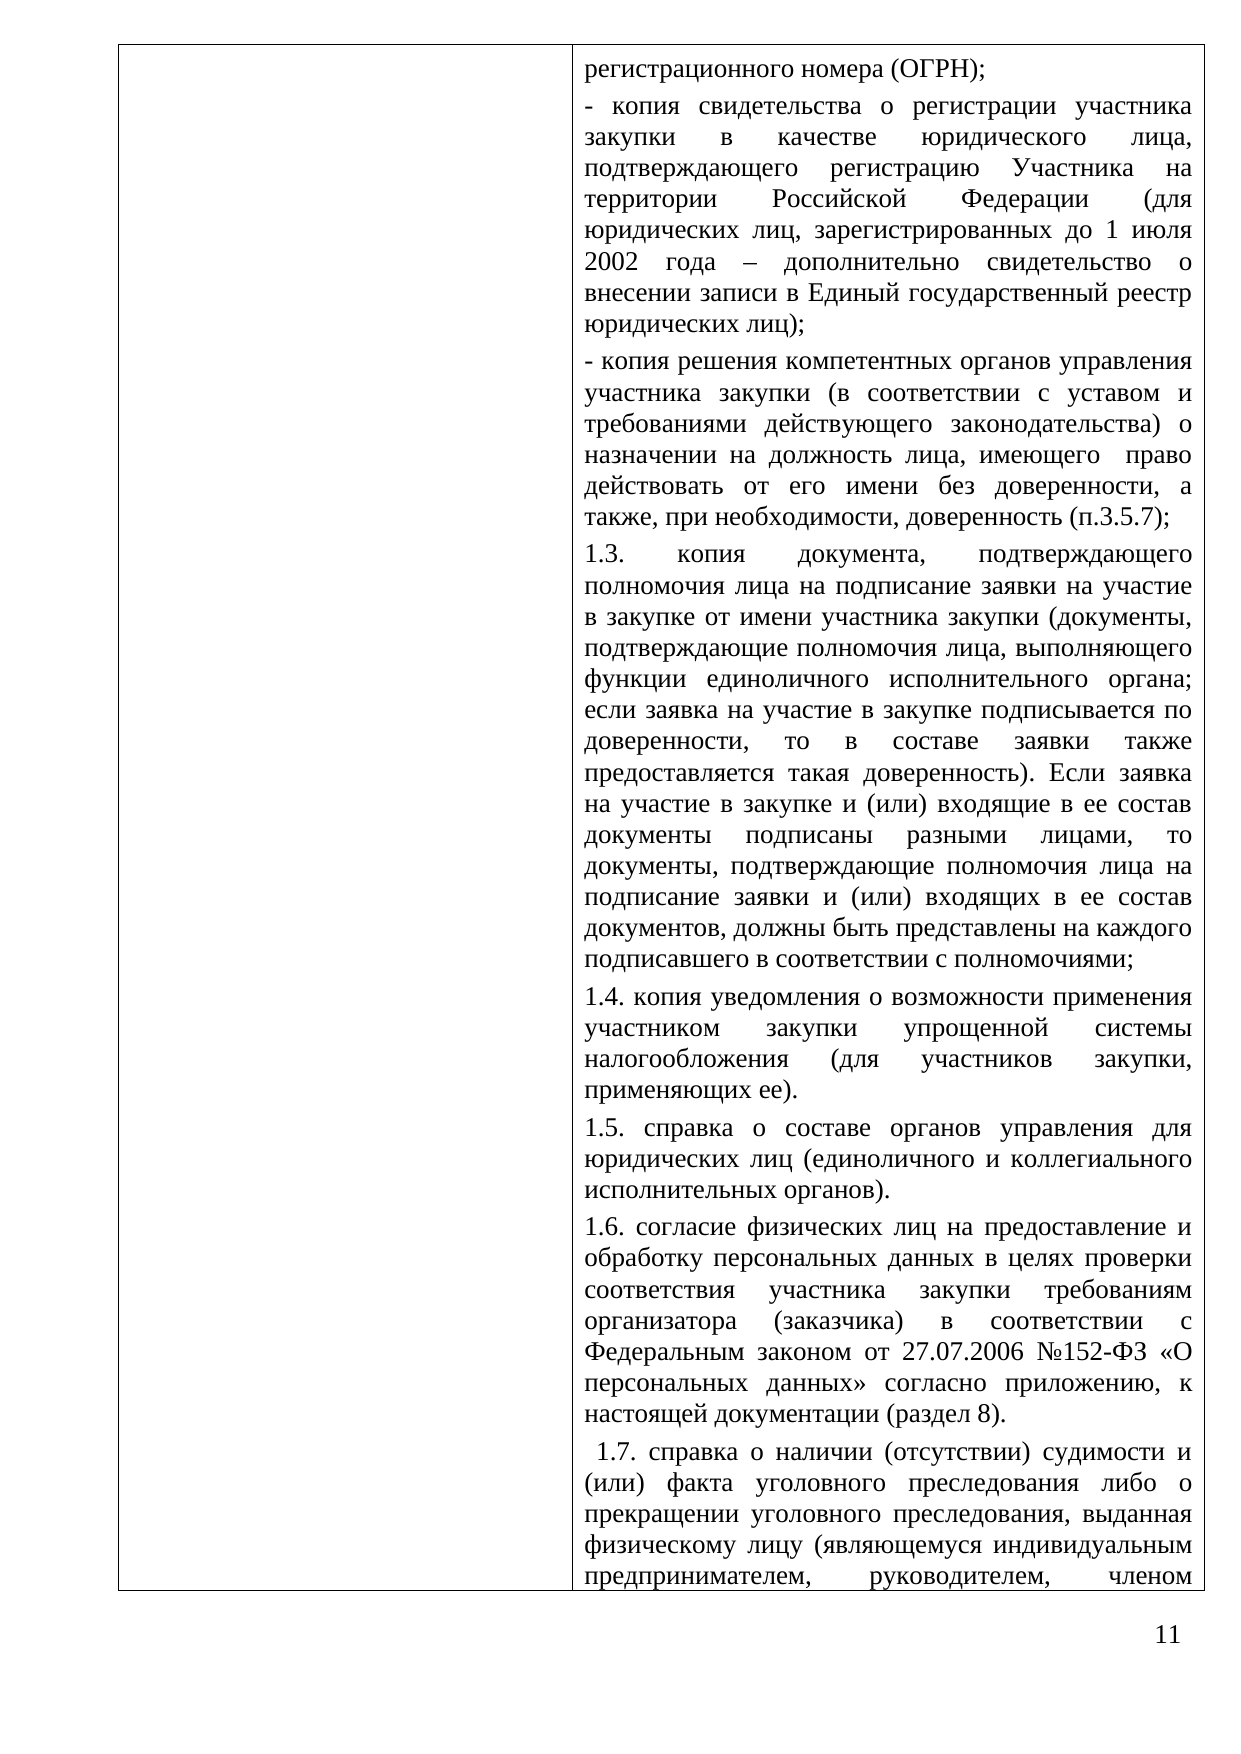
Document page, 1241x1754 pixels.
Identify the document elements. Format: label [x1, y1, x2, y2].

table_header [573, 45, 1204, 1590]
table_header [119, 45, 572, 1590]
